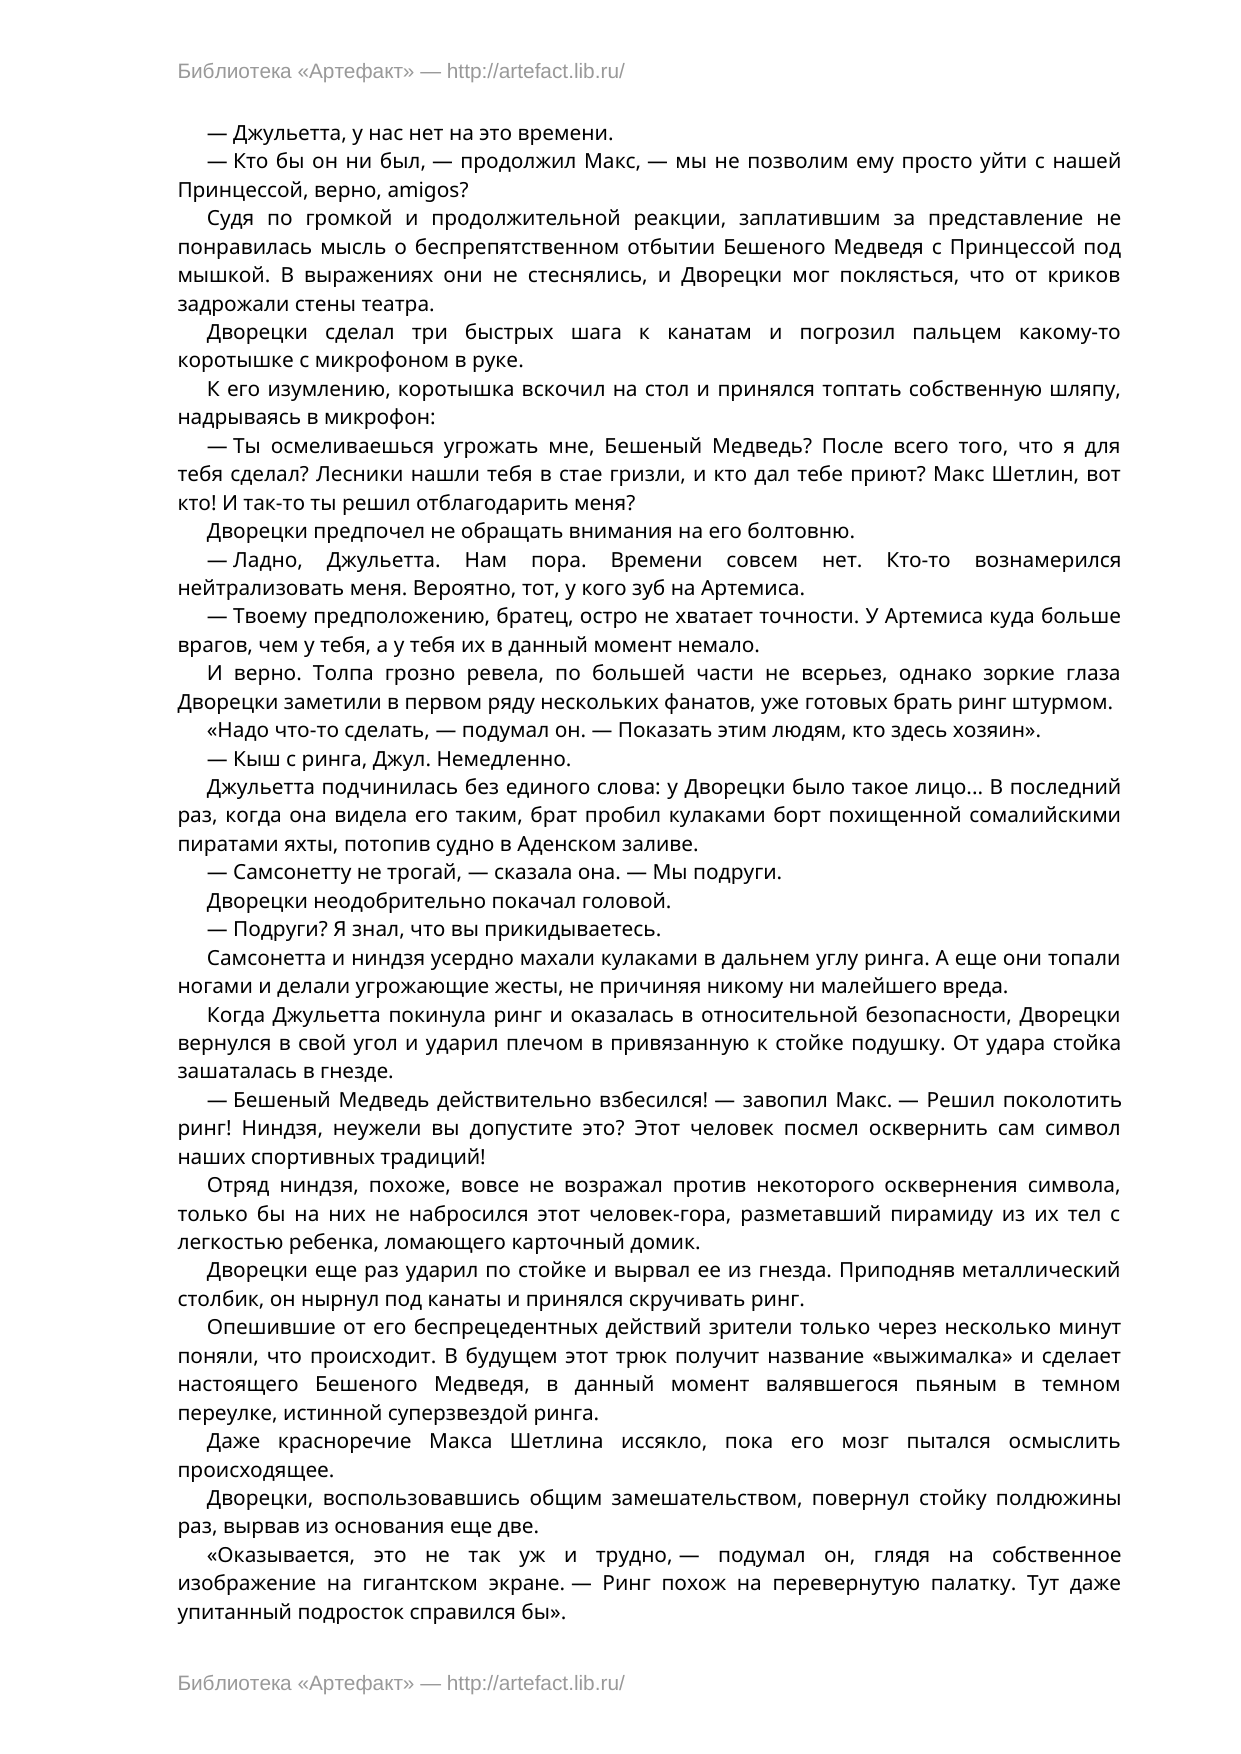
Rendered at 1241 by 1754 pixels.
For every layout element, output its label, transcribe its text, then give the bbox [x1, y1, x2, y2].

text Судя по громкой и продолжительной реакции, заплатившим за представление не понравилась мысль о беспрепятственном отбытии Бешеного Медведя с Принцессой под мышкой. В выражениях они не стеснялись, и Дворецки мог поклясться, что от криков задрожали стены театра. [177, 203, 1122, 317]
text Дворецки, воспользовавшись общим замешательством, повернул стойку полдюжины раз, вырвав из основания еще две. [177, 1483, 1122, 1540]
text Когда Джульетта покинула ринг и оказалась в относительной безопасности, Дворецки вернулся в свой угол и ударил плечом в привязанную к стойке подушку. От удара стойка зашаталась в гнезде. [177, 1000, 1122, 1085]
text — Твоему предположению, братец, остро не хватает точности. У Артемиса куда больше врагов, чем у тебя, а у тебя их в данный момент немало. [177, 602, 1122, 658]
text — Бешеный Медведь действительно взбесился! — завопил Макс. — Решил поколотить ринг! Ниндзя, неужели вы допустите это? Этот человек посмел осквернить сам символ наших спортивных традиций! [177, 1085, 1122, 1170]
text Даже красноречие Макса Шетлина иссякло, пока его мозг пытался осмыслить происходящее. [177, 1426, 1122, 1483]
text — Подруги? Я знал, что вы прикидываетесь. [177, 914, 1122, 943]
text — Ладно, Джульетта. Нам пора. Времени совсем нет. Кто-то вознамерился нейтрализовать меня. Вероятно, тот, у кого зуб на Артемиса. [177, 545, 1122, 602]
text — Джульетта, у нас нет на это времени. [177, 118, 1122, 147]
text — Ты осмеливаешься угрожать мне, Бешеный Медведь? После всего того, что я для тебя сделал? Лесники нашли тебя в стае гризли, и кто дал тебе приют? Макс Шетлин, вот кто! И так-то ты решил отблагодарить меня? [177, 431, 1122, 516]
text Дворецки сделал три быстрых шага к канатам и погрозил пальцем какому-то коротышке с микрофоном в руке. [177, 317, 1122, 374]
text Отряд ниндзя, похоже, вовсе не возражал против некоторого осквернения символа, только бы на них не набросился этот человек-гора, разметавший пирамиду из их тел с легкостью ребенка, ломающего карточный домик. [177, 1170, 1122, 1256]
text К его изумлению, коротышка вскочил на стол и принялся топтать собственную шляпу, надрываясь в микрофон: [177, 374, 1122, 431]
text Дворецки предпочел не обращать внимания на его болтовню. [177, 516, 1122, 545]
text И верно. Толпа грозно ревела, по большей части не всерьез, однако зоркие глаза Дворецки заметили в первом ряду нескольких фанатов, уже готовых брать ринг штурмом. [177, 658, 1122, 715]
text Дворецки еще раз ударил по стойке и вырвал ее из гнезда. Приподняв металлический столбик, он нырнул под канаты и принялся скручивать ринг. [177, 1256, 1122, 1312]
text «Оказывается, это не так уж и трудно, — подумал он, глядя на собственное изображение на гигантском экране. — Ринг похож на перевернутую палатку. Тут даже упитанный подросток справился бы». [177, 1540, 1122, 1625]
text — Самсонетту не трогай, — сказала она. — Мы подруги. [177, 857, 1122, 886]
text Опешившие от его беспрецедентных действий зрители только через несколько минут поняли, что происходит. В будущем этот трюк получит название «выжималка» и сделает настоящего Бешеного Медведя, в данный момент валявшегося пьяным в темном переулке, истинной суперзвездой ринга. [177, 1312, 1122, 1426]
text «Надо что-то сделать, — подумал он. — Показать этим людям, кто здесь хозяин». [177, 715, 1122, 744]
text Джульетта подчинилась без единого слова: у Дворецки было такое лицо... В последний раз, когда она видела его таким, брат пробил кулаками борт похищенной сомалийскими пиратами яхты, потопив судно в Аденском заливе. [177, 772, 1122, 857]
text — Кто бы он ни был, — продолжил Макс, — мы не позволим ему просто уйти с нашей Принцессой, верно, amigos? [177, 147, 1122, 203]
text Дворецки неодобрительно покачал головой. [177, 886, 1122, 914]
text — Кыш с ринга, Джул. Немедленно. [177, 744, 1122, 772]
text Самсонетта и ниндзя усердно махали кулаками в дальнем углу ринга. А еще они топали ногами и делали угрожающие жесты, не причиняя никому ни малейшего вреда. [177, 943, 1122, 1000]
